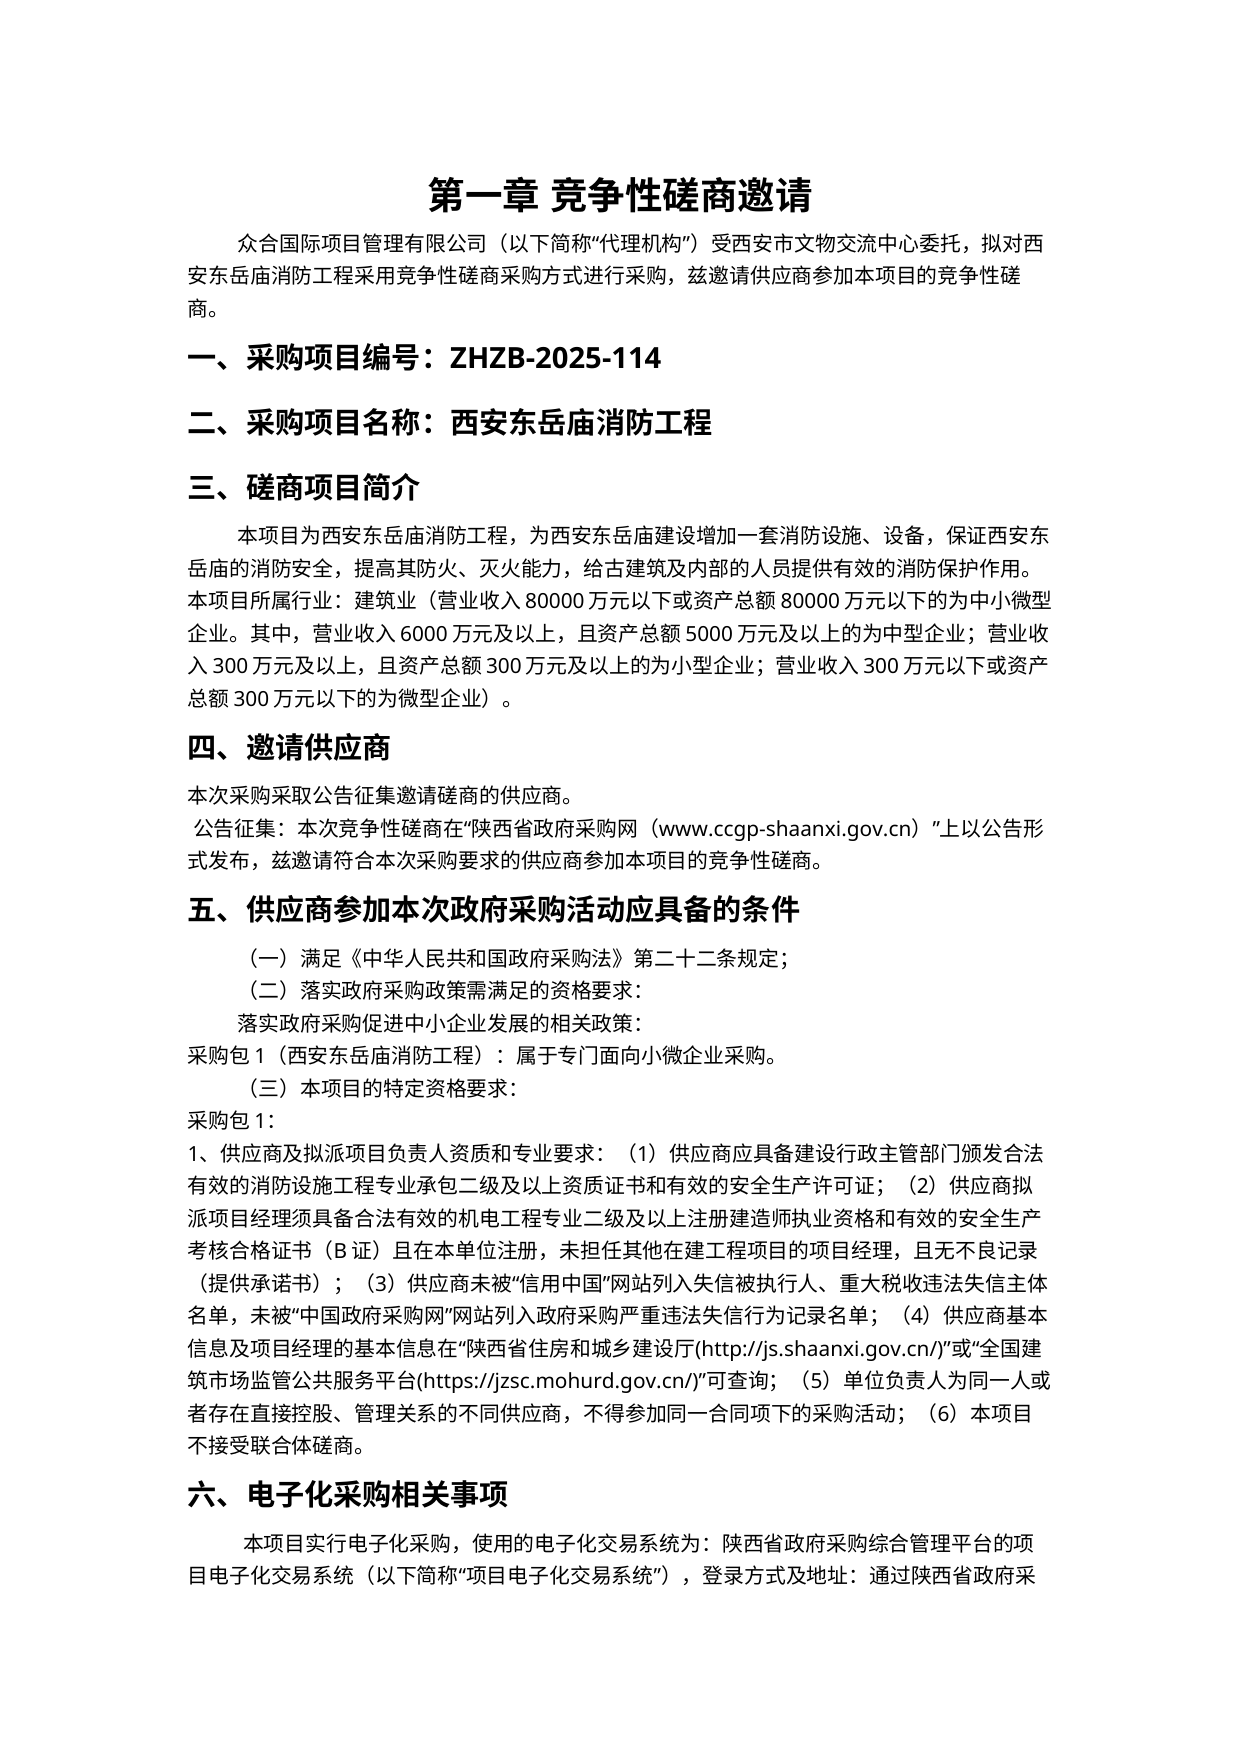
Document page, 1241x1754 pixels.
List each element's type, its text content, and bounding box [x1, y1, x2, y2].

text 众合国际项目管理有限公司（以下简称“代理机构”）受西安市文物交流中心委托，拟对西安东岳庙消防工程采用竞争性磋商采购方式进行采购，兹邀请供应商参加本项目的竞争性磋商。 [187, 227, 1053, 324]
text 落实政府采购促进中小企业发展的相关政策： [187, 1007, 1053, 1039]
text 采购包1（西安东岳庙消防工程）：属于专门面向小微企业采购。 [187, 1039, 1053, 1072]
text 1、供应商及拟派项目负责人资质和专业要求：（1）供应商应具备建设行政主管部门颁发合法有效的消防设施工程专业承包二级及以上资质证书和有效的安全生产许可证；（2）供应商拟派项目经理须具备合法有效的机电工程专业二级及以上注册建造师执业资格和有效的安全生产考核合格证书（B证）且在本单位注册，未担任其他在建工程项目的项目经理，且无不良记录（提供承诺书）；（3）供应商未被“信用中国”网站列入失信被执行人、重大税收违法失信主体名单，未被“中国政府采购网”网站列入政府采购严重违法失信行为记录名单；（4）供应商基本信息及项目经理的基本信息在“陕西省住房和城乡建设厅(http://js.shaanxi.gov.cn/)”或“全国建筑市场监管公共服务平台(https://jzsc.mohurd.gov.cn/)”可查询；（5）单位负责人为同一人或者存在直接控股、管理关系的不同供应商，不得参加同一合同项下的采购活动；（6）本项目不接受联合体磋商。 [187, 1137, 1053, 1462]
text （二）落实政府采购政策需满足的资格要求： [187, 974, 1053, 1007]
text 公告征集：本次竞争性磋商在“陕西省政府采购网（www.ccgp-shaanxi.gov.cn）”上以公告形式发布，兹邀请符合本次采购要求的供应商参加本项目的竞争性磋商。 [187, 812, 1053, 877]
text （一）满足《中华人民共和国政府采购法》第二十二条规定； [187, 942, 1053, 974]
text 本项目为西安东岳庙消防工程，为西安东岳庙建设增加一套消防设施、设备，保证西安东岳庙的消防安全，提高其防火、灭火能力，给古建筑及内部的人员提供有效的消防保护作用。本项目所属行业：建筑业（营业收入80000万元以下或资产总额80000万元以下的为中小微型企业。其中，营业收入6000万元及以上，且资产总额5000万元及以上的为中型企业；营业收入300万元及以上，且资产总额300万元及以上的为小型企业；营业收入300万元以下或资产总额300万元以下的为微型企业）。 [187, 519, 1053, 714]
text 采购包1： [187, 1104, 1053, 1137]
text （三）本项目的特定资格要求： [187, 1072, 1053, 1104]
text 四、邀请供应商 [187, 714, 1053, 779]
text 六、电子化采购相关事项 [187, 1462, 1053, 1527]
text 一、采购项目编号：ZHZB-2025-114 [187, 324, 1053, 389]
text 三、磋商项目简介 [187, 454, 1053, 519]
text 五、供应商参加本次政府采购活动应具备的条件 [187, 877, 1053, 942]
text 二、采购项目名称：西安东岳庙消防工程 [187, 389, 1053, 454]
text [187, 1527, 1053, 1592]
text 本次采购采取公告征集邀请磋商的供应商。 [187, 779, 1053, 812]
text 第一章 竞争性磋商邀请 [187, 162, 1053, 227]
